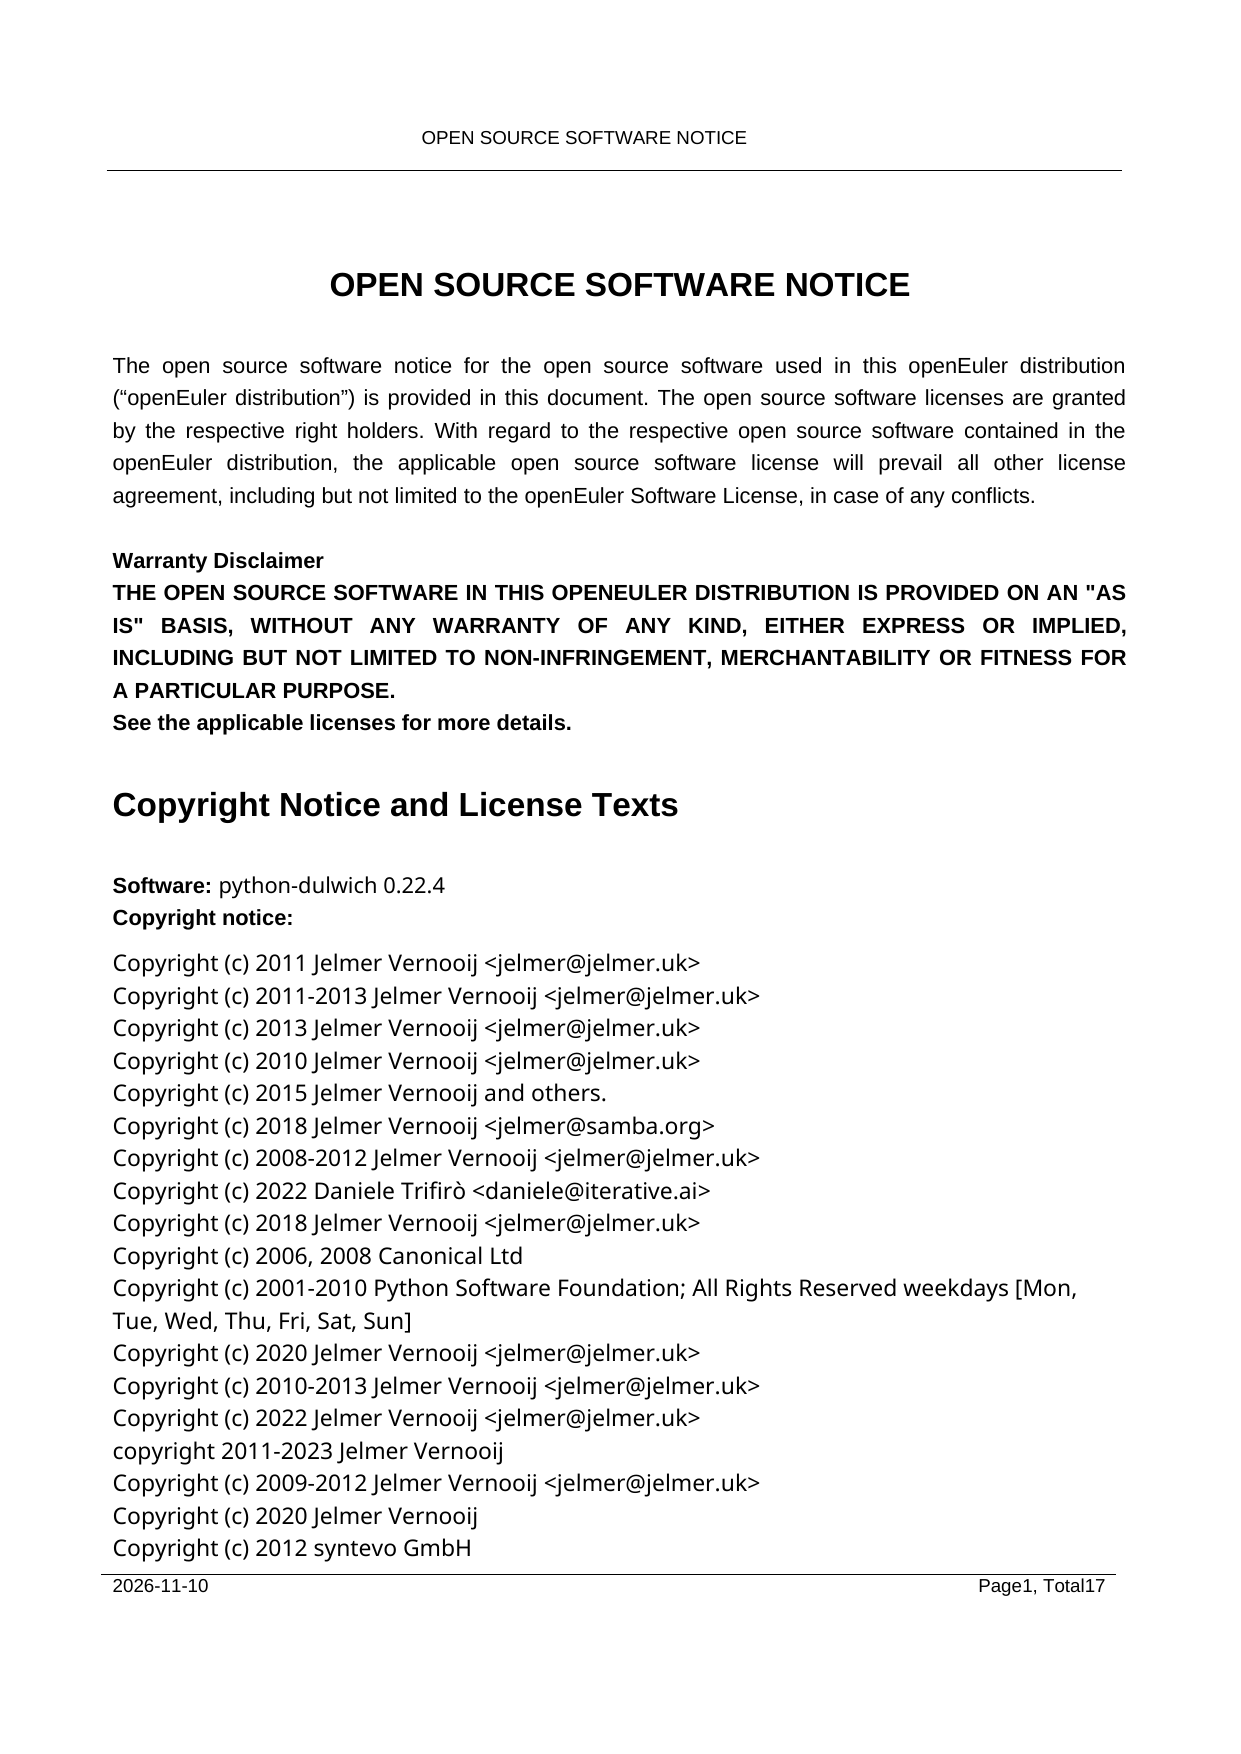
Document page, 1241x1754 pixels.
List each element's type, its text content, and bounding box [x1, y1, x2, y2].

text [112, 947, 1128, 1564]
text Copyright Notice and License Texts [112, 771, 1128, 836]
text THE OPEN SOURCE SOFTWARE IN THIS OPENEULER DISTRIBUTION IS PROVIDED ON AN "AS IS" BASIS, WITHOUT ANY WARRANTY OF ANY KIND, EITHER EXPRESS OR IMPLIED, INCLUDING BUT NOT LIMITED TO NON-INFRINGEMENT, MERCHANTABILITY OR FITNESS FOR A PARTICULAR PURPOSE. See the applicable licenses for more details. [112, 576, 1128, 739]
text OPEN SOURCE SOFTWARE NOTICE [112, 251, 1128, 316]
title Software: python-dulwich 0.22.4 [112, 869, 1128, 901]
text Warranty Disclaimer [112, 544, 1128, 576]
text Copyright notice: [112, 901, 1128, 934]
text The open source software notice for the open source software used in this openEuler distribution (“openEuler distribution”) is provided in this document. The open source software licenses are granted by the respective right holders. With regard to the respective open source software contained in the openEuler distribution, the applicable open source software license will prevail all other license agreement, including but not limited to the openEuler Software License, in case of any conflicts. [112, 349, 1128, 511]
